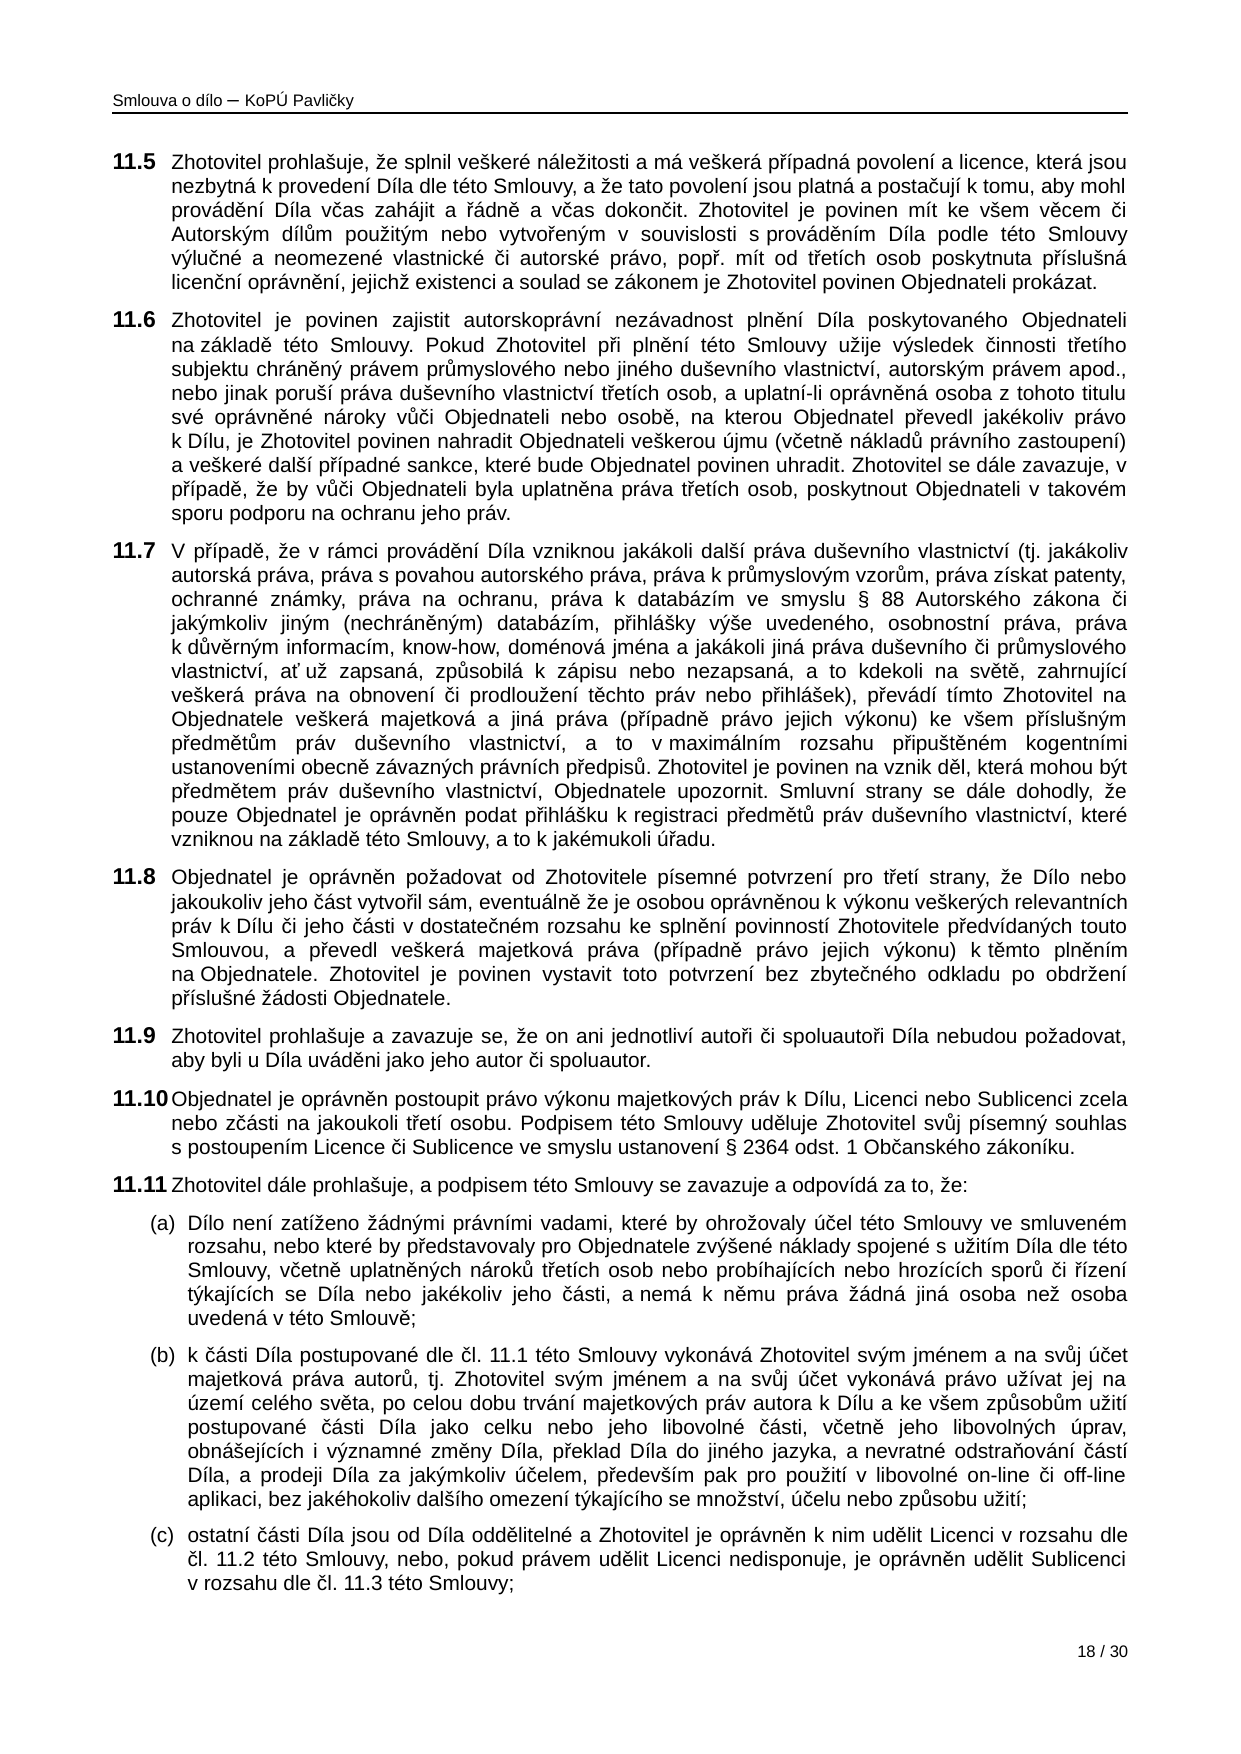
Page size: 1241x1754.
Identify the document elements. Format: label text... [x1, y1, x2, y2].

list Dílo není zatíženo žádnými právními vadami, které by ohrožovaly účel této Smlouvy ve smluveném rozsahu, nebo které by představovaly pro Objednatele zvýšené náklady spojené s užitím Díla dle této Smlouvy, včetně uplatněných nároků třetích osob nebo probíhajících nebo hrozících sporů či řízení týkajících se Díla nebo jakékoliv jeho části, a nemá k němu práva žádná jiná osoba než osoba uvedená v této Smlouvě; [150, 1210, 1128, 1330]
text Zhotovitel je povinen zajistit autorskoprávní nezávadnost plnění Díla poskytovaného Objednateli na základě této Smlouvy. Pokud Zhotovitel při plnění této Smlouvy užije výsledek činnosti třetího subjektu chráněný právem průmyslového nebo jiného duševního vlastnictví, autorským právem apod., nebo jinak poruší práva duševního vlastnictví třetích osob, a uplatní-li oprávněná osoba z tohoto titulu své oprávněné nároky vůči Objednateli nebo osobě, na kterou Objednatel převedl jakékoliv právo k Dílu, je Zhotovitel povinen nahradit Objednateli veškerou újmu (včetně nákladů právního zastoupení) a veškeré další případné sankce, které bude Objednatel povinen uhradit. Zhotovitel se dále zavazuje, v případě, že by vůči Objednateli byla uplatněna práva třetích osob, poskytnout Objednateli v takovém sporu podporu na ochranu jeho práv. [112, 306, 1128, 524]
text V případě, že v rámci provádění Díla vzniknou jakákoli další práva duševního vlastnictví (tj. jakákoliv autorská práva, práva s povahou autorského práva, práva k průmyslovým vzorům, práva získat patenty, ochranné známky, práva na ochranu, práva k databázím ve smyslu § 88 Autorského zákona či jakýmkoliv jiným (nechráněným) databázím, přihlášky výše uvedeného, osobnostní práva, práva k důvěrným informacím, know-how, doménová jména a jakákoli jiná práva duševního či průmyslového vlastnictví, ať už zapsaná, způsobilá k zápisu nebo nezapsaná, a to kdekoli na světě, zahrnující veškerá práva na obnovení či prodloužení těchto práv nebo přihlášek), převádí tímto Zhotovitel na Objednatele veškerá majetková a jiná práva (případně právo jejich výkonu) ke všem příslušným předmětům práv duševního vlastnictví, a to v maximálním rozsahu připuštěném kogentními ustanoveními obecně závazných právních předpisů. Zhotovitel je povinen na vznik děl, která mohou být předmětem práv duševního vlastnictví, Objednatele upozornit. Smluvní strany se dále dohodly, že pouze Objednatel je oprávněn podat přihlášku k registraci předmětů práv duševního vlastnictví, které vzniknou na základě této Smlouvy, a to k jakémukoli úřadu. [112, 537, 1128, 851]
text Zhotovitel prohlašuje a zavazuje se, že on ani jednotliví autoři či spoluautoři Díla nebudou požadovat, aby byli u Díla uváděni jako jeho autor či spoluautor. [112, 1022, 1128, 1072]
text Zhotovitel prohlašuje, že splnil veškeré náležitosti a má veškerá případná povolení a licence, která jsou nezbytná k provedení Díla dle této Smlouvy, a že tato povolení jsou platná a postačují k tomu, aby mohl provádění Díla včas zahájit a řádně a včas dokončit. Zhotovitel je povinen mít ke všem věcem či Autorským dílům použitým nebo vytvořeným v souvislosti s prováděním Díla podle této Smlouvy výlučné a neomezené vlastnické či autorské právo, popř. mít od třetích osob poskytnuta příslušná licenční oprávnění, jejichž existenci a soulad se zákonem je Zhotovitel povinen Objednateli prokázat. [112, 148, 1128, 294]
text Zhotovitel dále prohlašuje, a podpisem této Smlouvy se zavazuje a odpovídá za to, že: [112, 1171, 1128, 1198]
list k části Díla postupované dle čl. 11.1 této Smlouvy vykonává Zhotovitel svým jménem a na svůj účet majetková práva autorů, tj. Zhotovitel svým jménem a na svůj účet vykonává právo užívat jej na území celého světa, po celou dobu trvání majetkových práv autora k Dílu a ke všem způsobům užití postupované části Díla jako celku nebo jeho libovolné části, včetně jeho libovolných úprav, obnášejících i významné změny Díla, překlad Díla do jiného jazyka, a nevratné odstraňování částí Díla, a prodeji Díla za jakýmkoliv účelem, především pak pro použití v libovolné on-line či off-line aplikaci, bez jakéhokoliv dalšího omezení týkajícího se množství, účelu nebo způsobu užití; [150, 1343, 1128, 1510]
list ostatní části Díla jsou od Díla oddělitelné a Zhotovitel je oprávněn k nim udělit Licenci v rozsahu dle čl. 11.2 této Smlouvy, nebo, pokud právem udělit Licenci nedisponuje, je oprávněn udělit Sublicenci v rozsahu dle čl. 11.3 této Smlouvy; [150, 1523, 1128, 1595]
text Objednatel je oprávněn požadovat od Zhotovitele písemné potvrzení pro třetí strany, že Dílo nebo jakoukoliv jeho část vytvořil sám, eventuálně že je osobou oprávněnou k výkonu veškerých relevantních práv k Dílu či jeho části v dostatečném rozsahu ke splnění povinností Zhotovitele předvídaných touto Smlouvou, a převedl veškerá majetková práva (případně právo jejich výkonu) k těmto plněním na Objednatele. Zhotovitel je povinen vystavit toto potvrzení bez zbytečného odkladu po obdržení příslušné žádosti Objednatele. [112, 863, 1128, 1009]
text Objednatel je oprávněn postoupit právo výkonu majetkových práv k Dílu, Licenci nebo Sublicenci zcela nebo zčásti na jakoukoli třetí osobu. Podpisem této Smlouvy uděluje Zhotovitel svůj písemný souhlas s postoupením Licence či Sublicence ve smyslu ustanovení § 2364 odst. 1 Občanského zákoníku. [112, 1085, 1128, 1159]
